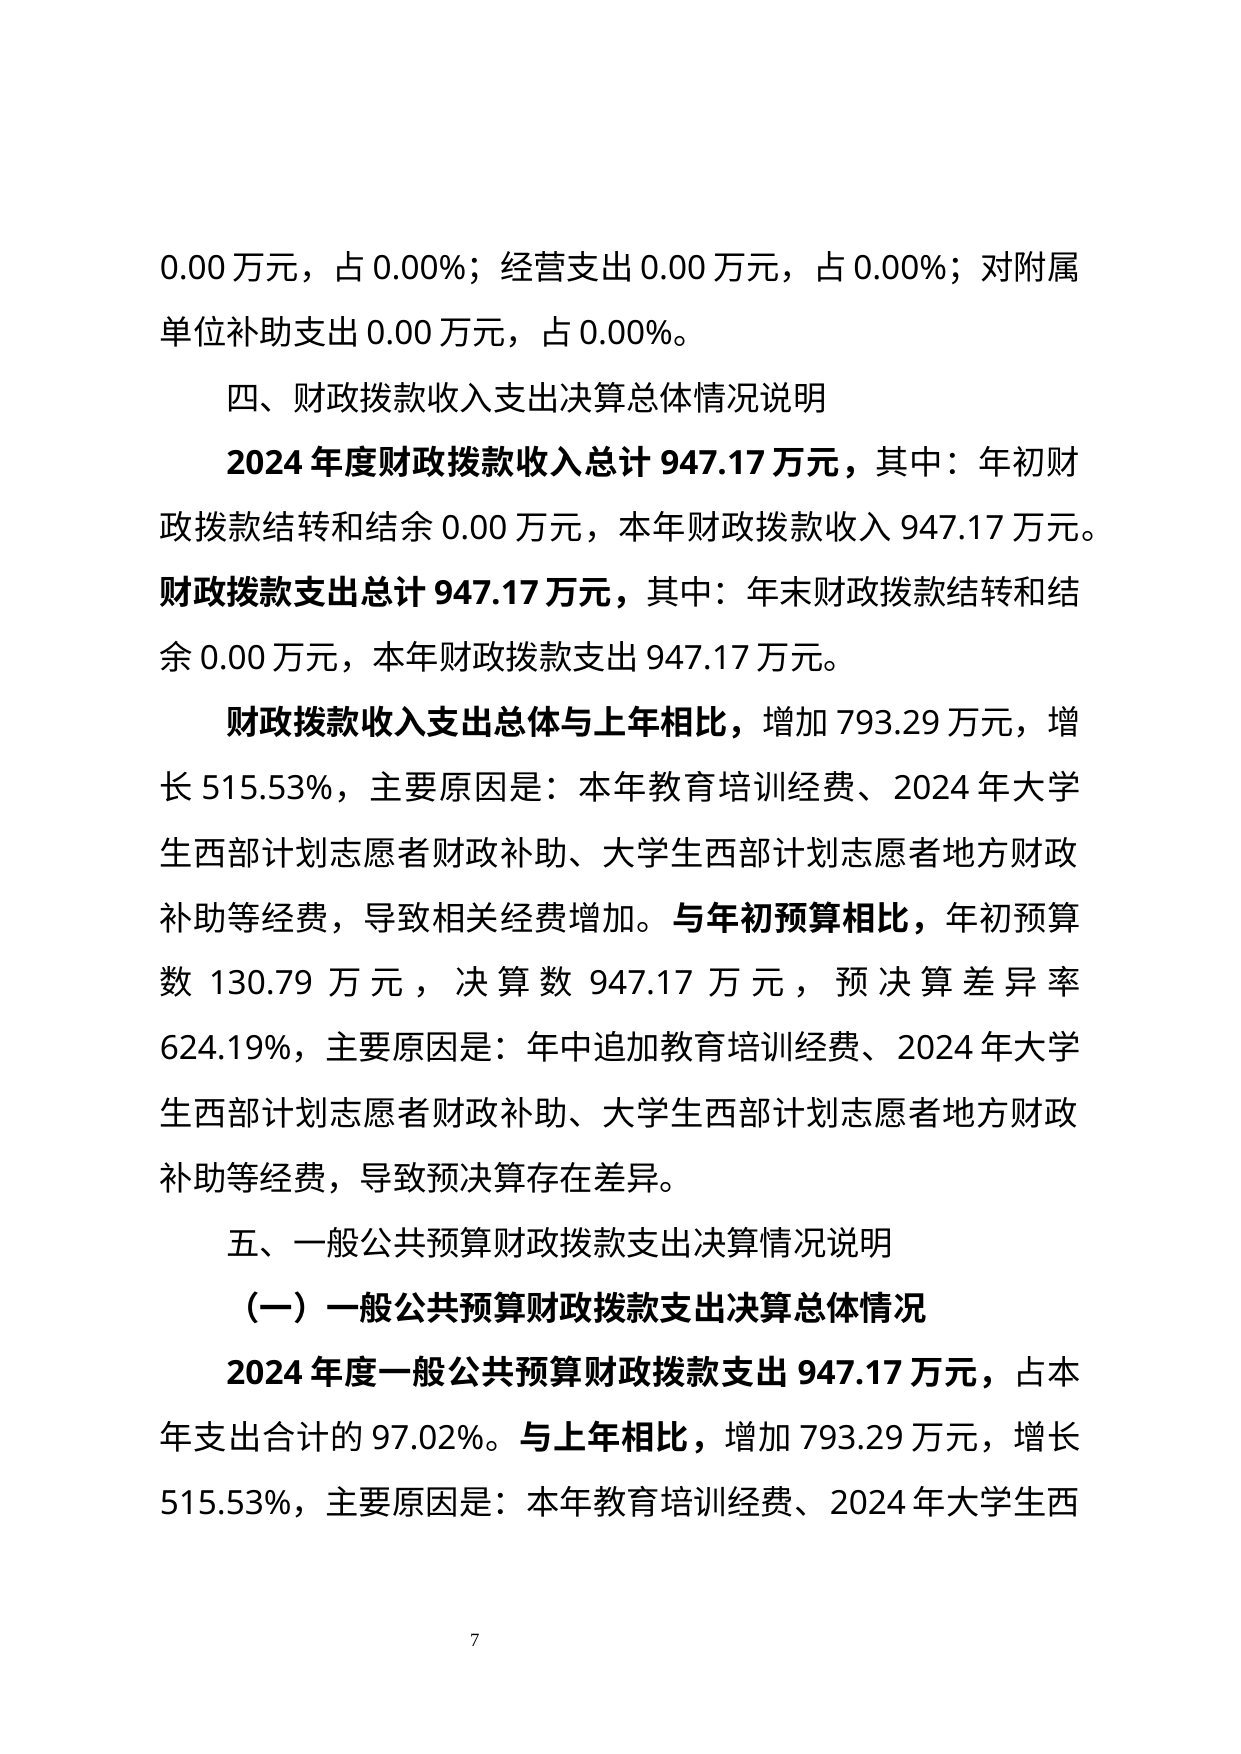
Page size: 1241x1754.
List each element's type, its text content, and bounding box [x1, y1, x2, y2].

text 2024年度财政拨款收入总计947.17万元，其中：年初财政拨款结转和结余0.00万元，本年财政拨款收入947.17万元。财政拨款支出总计947.17万元，其中：年末财政拨款结转和结余0.00万元，本年财政拨款支出947.17万元。 [159, 428, 1081, 688]
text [159, 233, 1081, 363]
text 财政拨款收入支出总体与上年相比，增加793.29万元，增长515.53%，主要原因是：本年教育培训经费、2024年大学生西部计划志愿者财政补助、大学生西部计划志愿者地方财政补助等经费，导致相关经费增加。与年初预算相比，年初预算数130.79万元，决算数947.17万元，预决算差异率624.19%，主要原因是：年中追加教育培训经费、2024年大学生西部计划志愿者财政补助、大学生西部计划志愿者地方财政补助等经费，导致预决算存在差异。 [159, 688, 1081, 1208]
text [159, 1338, 1081, 1533]
text （一）一般公共预算财政拨款支出决算总体情况 [159, 1273, 1081, 1338]
text 四、财政拨款收入支出决算总体情况说明 [159, 363, 1081, 428]
text 五、一般公共预算财政拨款支出决算情况说明 [159, 1208, 1081, 1273]
